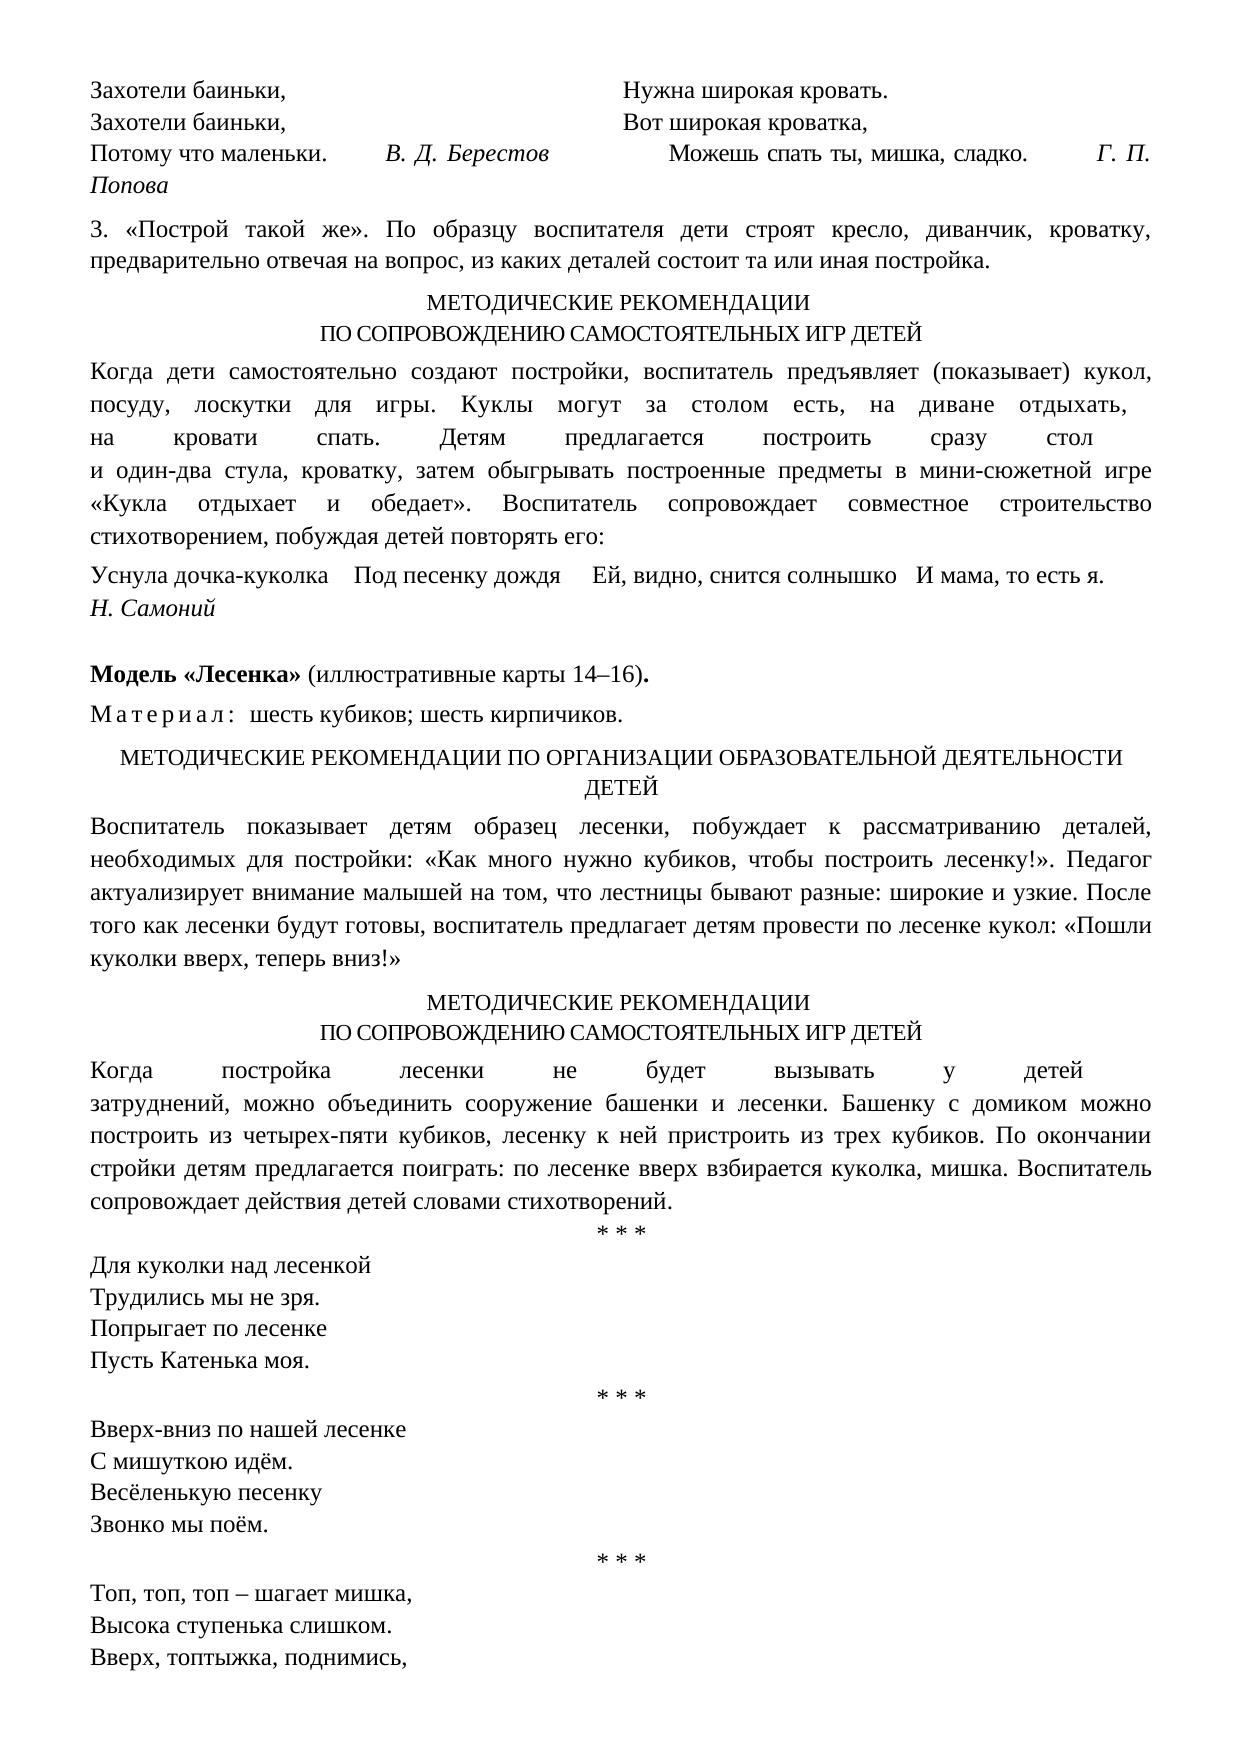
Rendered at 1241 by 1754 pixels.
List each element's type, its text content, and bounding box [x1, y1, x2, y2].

text Модель «Лесенка» (иллюстративные карты 14–16). [90, 659, 1153, 688]
text Пусть Катенька моя. [90, 1345, 1153, 1374]
text Весёленькую песенку [90, 1477, 1153, 1506]
text Топ, топ, топ – шагает мишка, [90, 1578, 1153, 1607]
text Материал: шесть кубиков; шесть кирпичиков. [90, 699, 1153, 727]
text Воспитатель показывает детям образец лесенки, побуждает к рассматриванию деталей, необходимых для постройки: «Как много нужно кубиков, чтобы построить лесенку!». Педагог актуализирует внимание малышей на том, что лестницы бывают разные: широкие и узкие. После того как лесенки будут готовы, воспитатель предлагает детям провести по лесенке кукол: «Пошли куколки вверх, теперь вниз!» [90, 811, 1153, 972]
text Когда дети самостоятельно создают постройки, воспитатель предъявляет (показывает) кукол, посуду, лоскутки для игры. Куклы могут за столом есть, на диване отдыхать, на кровати спать. Детям предлагается построить сразу стол и один-два стула, кроватку, затем обыгрывать построенные предметы в мини-сюжетной игре «Кукла отдыхает и обедает». Воспитатель сопровождает совместное строительство стихотворением, побуждая детей повторять его: [90, 356, 1153, 550]
text Вверх, топтыжка, поднимись, [90, 1642, 1153, 1670]
text Попрыгает по лесенке [90, 1313, 1153, 1342]
text * * * [90, 1547, 1153, 1576]
text Вверх-вниз по нашей лесенке [90, 1414, 1153, 1443]
text МЕТОДИЧЕСКИЕ РЕКОМЕНДАЦИИ ПО ОРГАНИЗАЦИИ ОБРАЗОВАТЕЛЬНОЙ ДЕЯТЕЛЬНОСТИ ДЕТЕЙ [90, 744, 1153, 801]
text МЕТОДИЧЕСКИЕ РЕКОМЕНДАЦИИ ПО СОПРОВОЖДЕНИЮ САМОСТОЯТЕЛЬНЫХ ИГР ДЕТЕЙ [90, 289, 1153, 346]
text * * * [90, 1219, 1153, 1247]
text Уснула дочка-куколка Под песенку дождя Ей, видно, снится солнышко И мама, то есть я. [90, 560, 1153, 589]
text Захотели баиньки, Вот широкая кроватка, [90, 107, 1153, 135]
text С мишуткою идём. [90, 1446, 1153, 1475]
text Потому что маленьки. В. Д. Берестов Можешь спать ты, мишка, сладко. Г. П. Попова [90, 138, 1153, 198]
text Трудились мы не зря. [90, 1282, 1153, 1311]
text * * * [90, 1383, 1153, 1412]
text Когда постройка лесенки не будет вызывать у детей затруднений, можно объединить сооружение башенки и лесенки. Башенку с домиком можно построить из четырех-пяти кубиков, лесенку к ней пристроить из трех кубиков. По окончании стройки детям предлагается поиграть: по лесенке вверх взбирается куколка, мишка. Воспитатель сопровождает действия детей словами стихотворений. [90, 1055, 1153, 1215]
text Звонко мы поём. [90, 1509, 1153, 1538]
text Захотели баиньки, Нужна широкая кровать. [90, 75, 1153, 104]
text Для куколки над лесенкой [90, 1250, 1153, 1279]
text МЕТОДИЧЕСКИЕ РЕКОМЕНДАЦИИ ПО СОПРОВОЖДЕНИЮ САМОСТОЯТЕЛЬНЫХ ИГР ДЕТЕЙ [90, 988, 1153, 1045]
text 3. «Построй такой же». По образцу воспитателя дети строят кресло, диванчик, кроватку, предварительно отвечая на вопрос, из каких деталей состоит та или иная постройка. [90, 214, 1153, 274]
text Высока ступенька слишком. [90, 1610, 1153, 1639]
text Н. Самоний [90, 593, 1153, 622]
